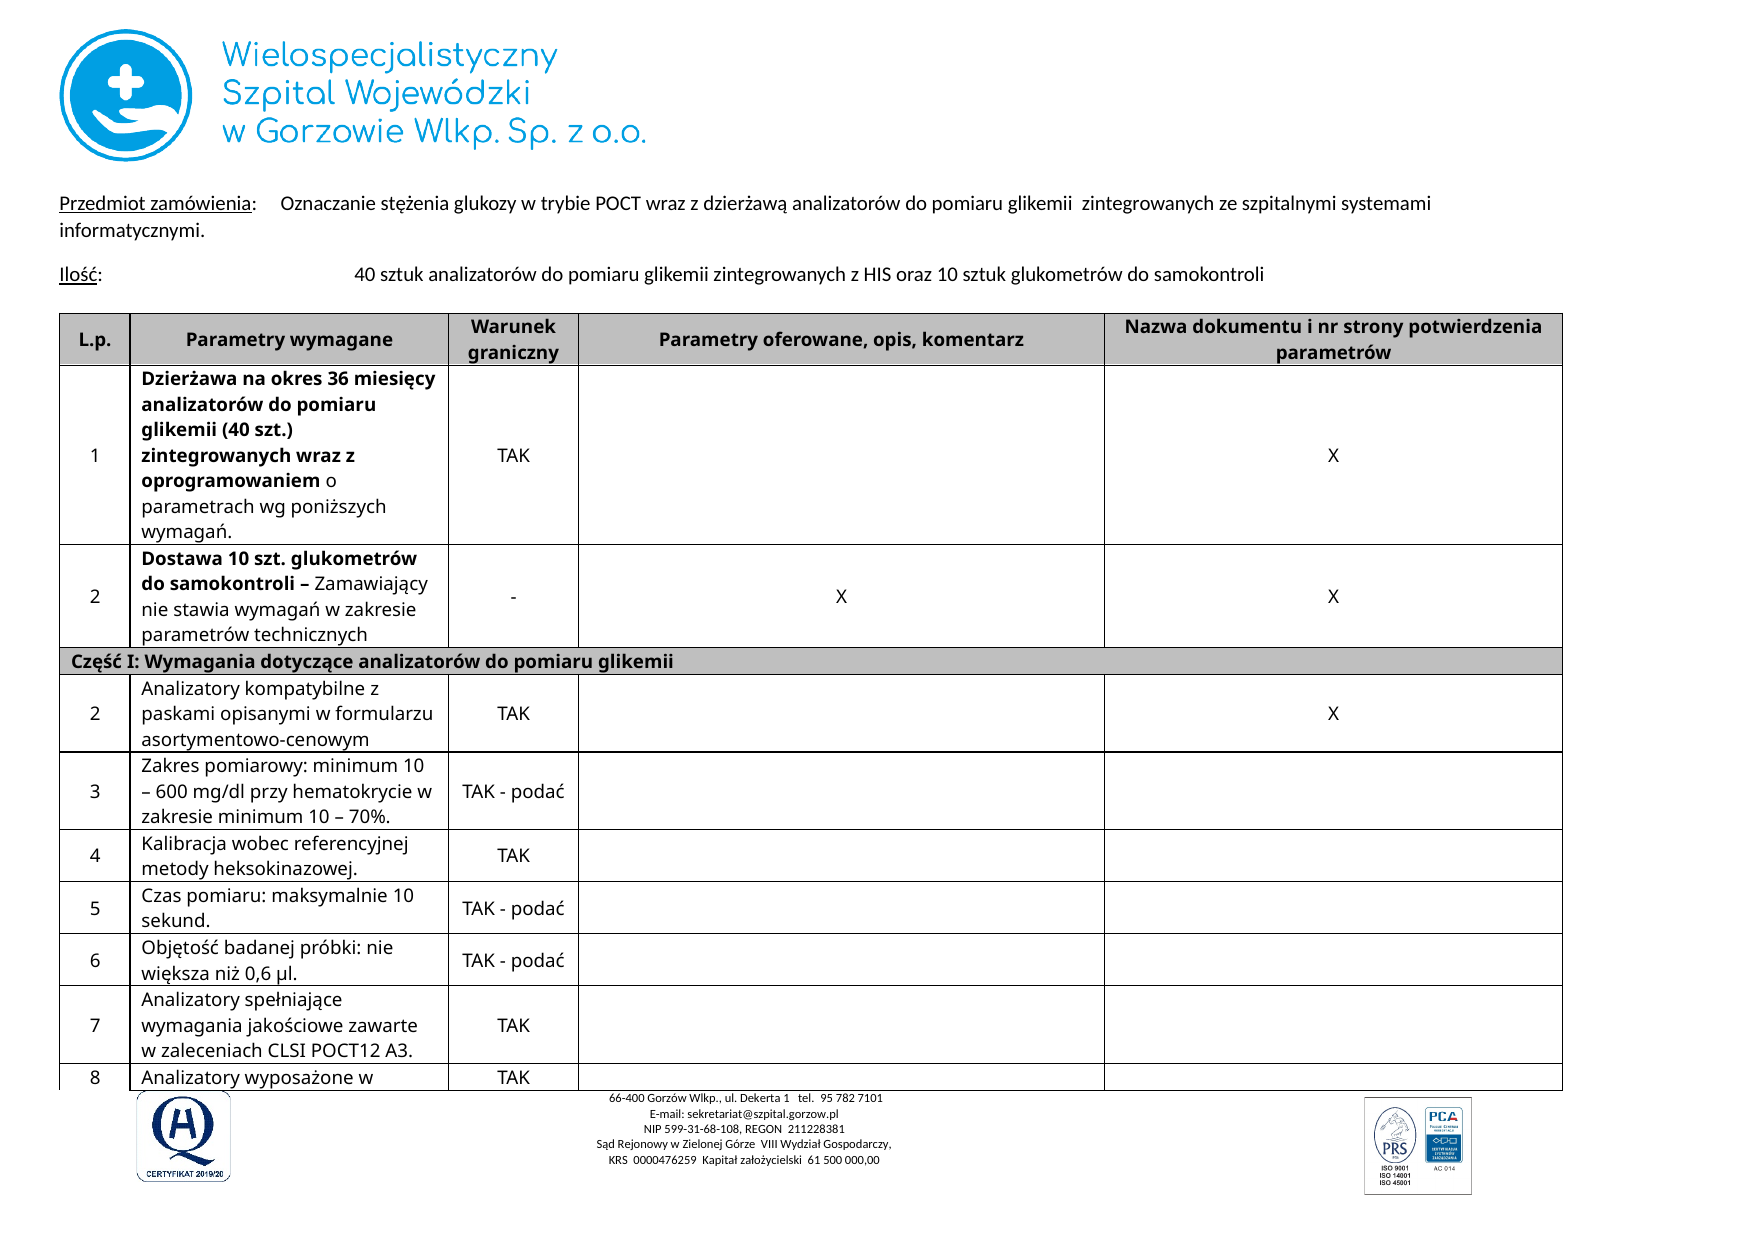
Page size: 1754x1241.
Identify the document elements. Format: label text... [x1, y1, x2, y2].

table_cell [1105, 1064, 1562, 1089]
table_cell 5 [60, 882, 129, 933]
table_cell TAK - podać [449, 753, 578, 829]
table_cell X [1105, 675, 1562, 751]
table_cell Dzierżawa na okres 36 miesięcy analizatorów do pomiaru glikemii (40 szt.) zintegrowanych wraz z oprogramowaniem o parametrach wg poniższych wymagań. [131, 366, 448, 544]
table_cell X [1105, 545, 1562, 647]
table_header L.p. [60, 314, 129, 364]
picture [64, 34, 187, 157]
table_cell 8 [60, 1064, 129, 1089]
picture [59, 104, 115, 162]
table_cell Objętość badanej próbki: nie większa niż 0,6 µl. [131, 934, 448, 985]
table_cell 4 [60, 830, 129, 881]
table_cell 1 [60, 366, 129, 544]
table_cell 2 [60, 675, 129, 751]
table_cell TAK [449, 1064, 578, 1089]
table_cell [579, 986, 1104, 1063]
table_header Parametry oferowane, opis, komentarz [579, 314, 1104, 364]
table_cell Czas pomiaru: maksymalnie 10 sekund. [131, 882, 448, 933]
table_cell [579, 366, 1104, 544]
table_cell - [449, 545, 578, 647]
table_header Parametry wymagane [131, 314, 448, 364]
table_cell [1105, 934, 1562, 985]
table_cell Zakres pomiarowy: minimum 10 – 600 mg/dl przy hematokrycie w zakresie minimum 10 – 70%. [131, 753, 448, 829]
table_cell [1105, 986, 1562, 1063]
table_cell TAK - podać [449, 934, 578, 985]
table_cell [1105, 830, 1562, 881]
table_cell Analizatory kompatybilne z paskami opisanymi w formularzu asortymentowo-cenowym [131, 675, 448, 751]
table_cell 7 [60, 986, 129, 1063]
picture [59, 29, 116, 87]
table_cell [579, 830, 1104, 881]
table_cell Analizatory wyposażone w czytniki kodów kresowych. [131, 1064, 448, 1089]
table_cell X [579, 545, 1104, 647]
table_cell 2 [60, 545, 129, 647]
table_cell X [1105, 366, 1562, 544]
table_cell TAK [449, 830, 578, 881]
table_cell 6 [60, 934, 129, 985]
table_cell TAK - podać [449, 882, 578, 933]
table_cell [1105, 753, 1562, 829]
table_cell 3 [60, 753, 129, 829]
table_cell Część I: Wymagania dotyczące analizatorów do pomiaru glikemii [60, 648, 1562, 674]
picture [1364, 1097, 1472, 1195]
table_cell TAK [449, 675, 578, 751]
table_cell [579, 753, 1104, 829]
table_cell [579, 882, 1104, 933]
table_cell [579, 934, 1104, 985]
table_cell [579, 1064, 1104, 1089]
text Ilość: 40 sztuk analizatorów do pomiaru glikemii zintegrowanych z HIS oraz 10 sztuk glukometrów do samokontroli [59, 262, 1518, 287]
table_header Nazwa dokumentu i nr strony potwierdzenia parametrów [1105, 314, 1562, 364]
table_cell [579, 675, 1104, 751]
table_cell TAK [449, 366, 578, 544]
table_cell Kalibracja wobec referencyjnej metody heksokinazowej. [131, 830, 448, 881]
table_cell Dostawa 10 szt. glukometrów do samokontroli – Zamawiający nie stawia wymagań w zakresie parametrów technicznych [131, 545, 448, 647]
table_cell TAK [449, 986, 578, 1063]
picture [136, 29, 646, 162]
table_cell Analizatory spełniające wymagania jakościowe zawarte w zaleceniach CLSI POCT12 A3. [131, 986, 448, 1063]
text Przedmiot zamówienia: Oznaczanie stężenia glukozy w trybie POCT wraz z dzierżawą analizatorów do pomiaru glikemii zintegrowanych ze szpitalnymi systemami informatycznymi. [59, 190, 1518, 243]
table_cell [1105, 882, 1562, 933]
picture [136, 1091, 231, 1182]
table_header Warunek graniczny [449, 314, 578, 364]
